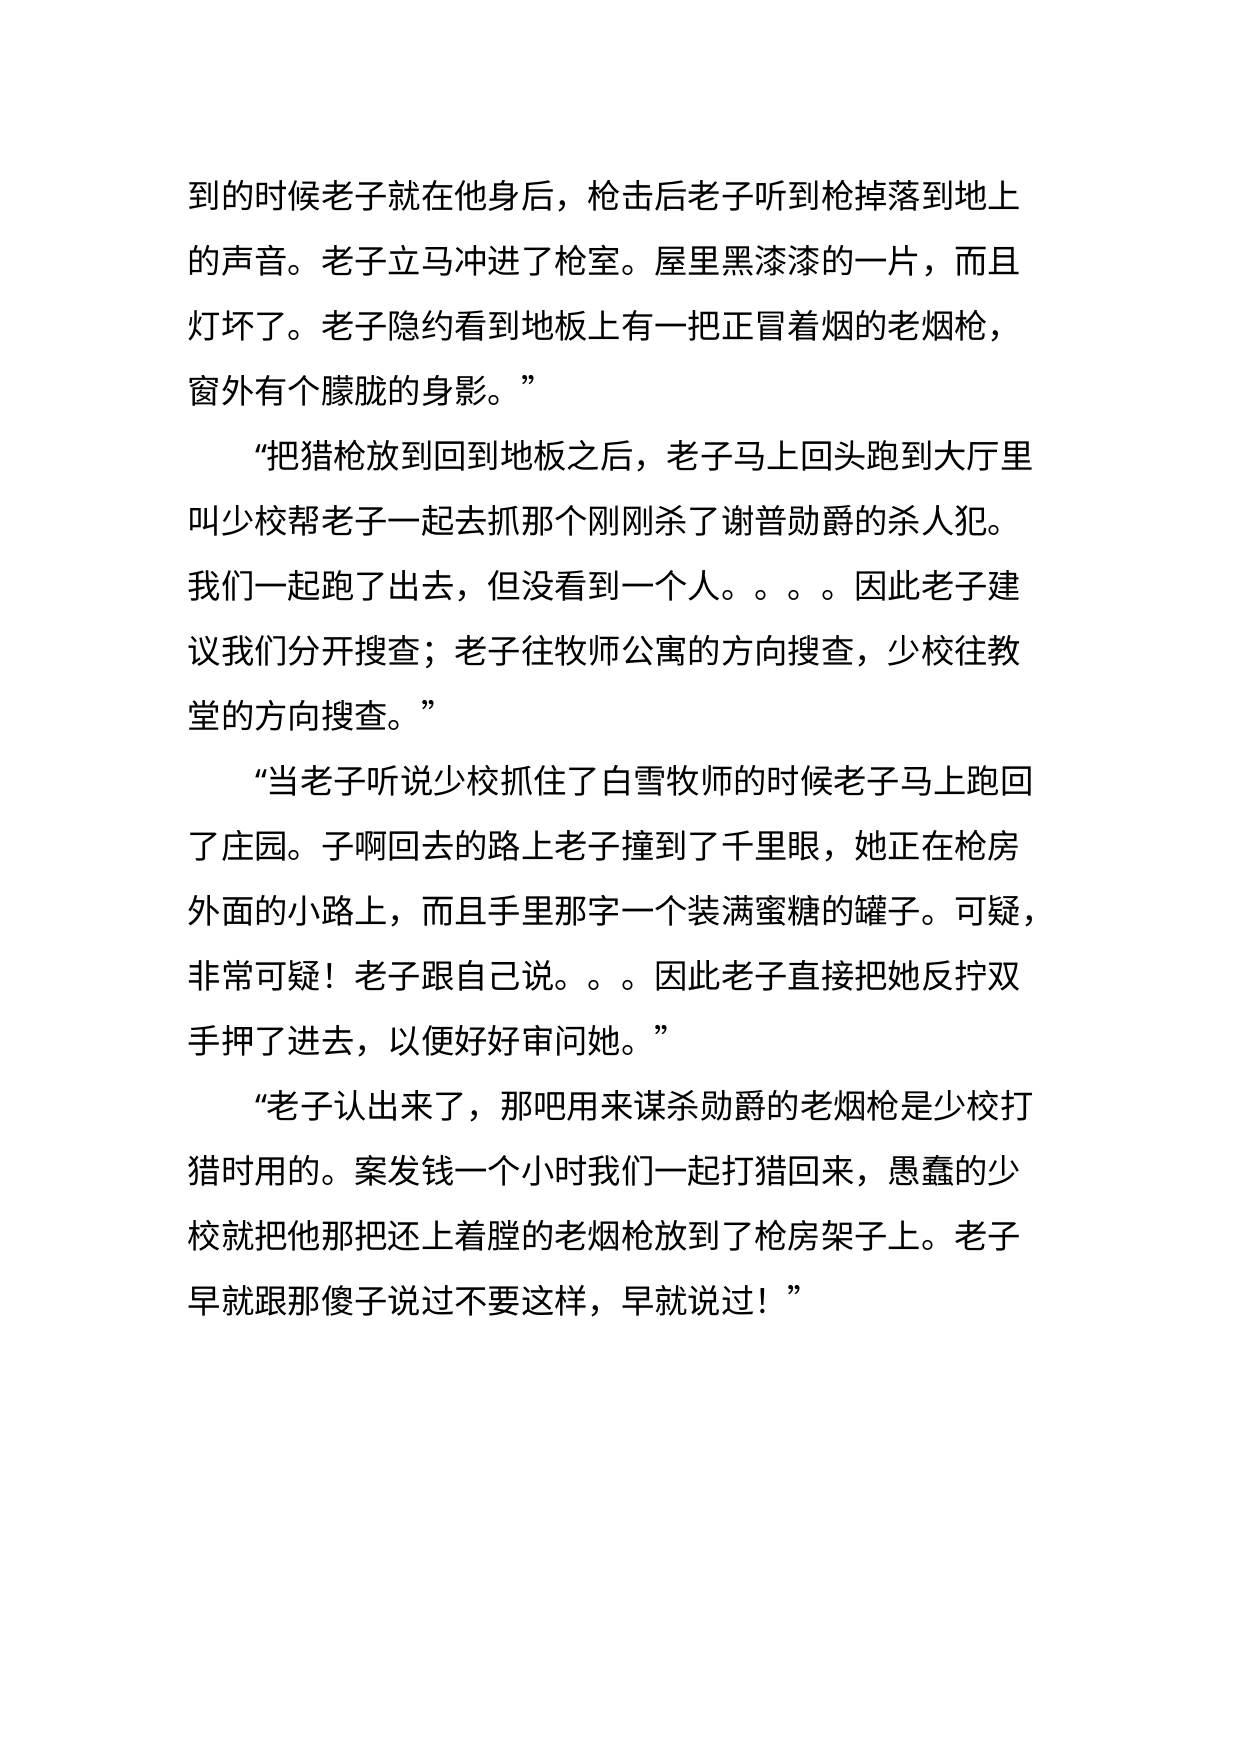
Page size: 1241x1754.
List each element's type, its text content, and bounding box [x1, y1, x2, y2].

text “当老子听说少校抓住了白雪牧师的时候老子马上跑回了庄园。子啊回去的路上老子撞到了千里眼，她正在枪房外面的小路上，而且手里那字一个装满蜜糖的罐子。可疑，非常可疑！老子跟自己说。。。因此老子直接把她反拧双手押了进去，以便好好审问她。” [187, 747, 1053, 1072]
text “把猎枪放到回到地板之后，老子马上回头跑到大厅里叫少校帮老子一起去抓那个刚刚杀了谢普勋爵的杀人犯。我们一起跑了出去，但没看到一个人。。。。因此老子建议我们分开搜查；老子往牧师公寓的方向搜查，少校往教堂的方向搜查。” [187, 422, 1053, 747]
text “老子认出来了，那吧用来谋杀勋爵的老烟枪是少校打猎时用的。案发钱一个小时我们一起打猎回来，愚蠢的少校就把他那把还上着膛的老烟枪放到了枪房架子上。老子早就跟那傻子说过不要这样，早就说过！” [187, 1072, 1053, 1332]
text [187, 162, 1053, 422]
